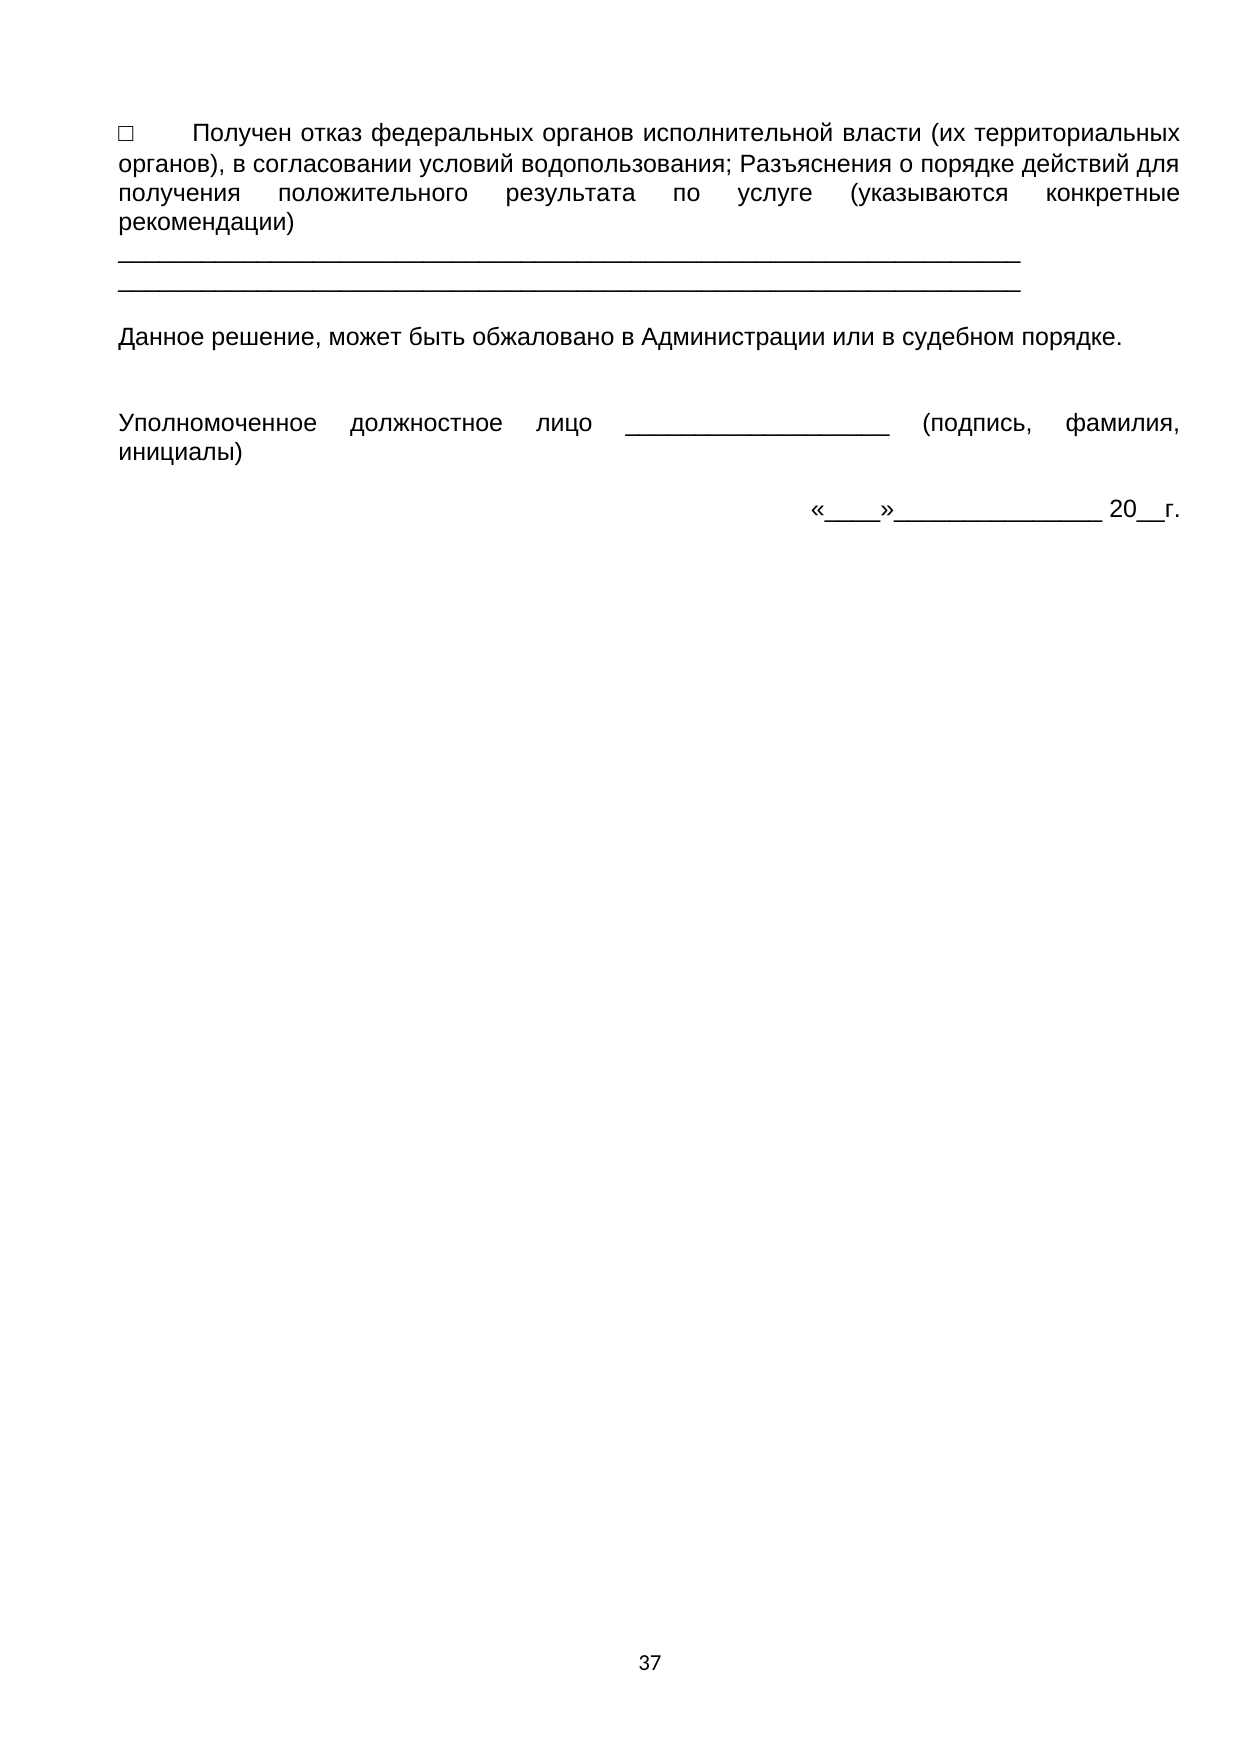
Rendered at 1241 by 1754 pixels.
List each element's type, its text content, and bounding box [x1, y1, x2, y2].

title «____»_______________ 20__г. [118, 494, 1181, 523]
title Данное решение, может быть обжаловано в Администрации или в судебном порядке. [118, 322, 1181, 350]
title Получен отказ федеральных органов исполнительной власти (их территориальных органов), в согласовании условий водопользования; Разъяснения о порядке действий для получения положительного результата по услуге (указываются конкретные рекомендации) _________________________________________________________________ [118, 118, 1181, 264]
title Уполномоченное должностное лицо ___________________ (подпись, фамилия, инициалы) [118, 408, 1181, 465]
title _________________________________________________________________ [118, 264, 1181, 293]
